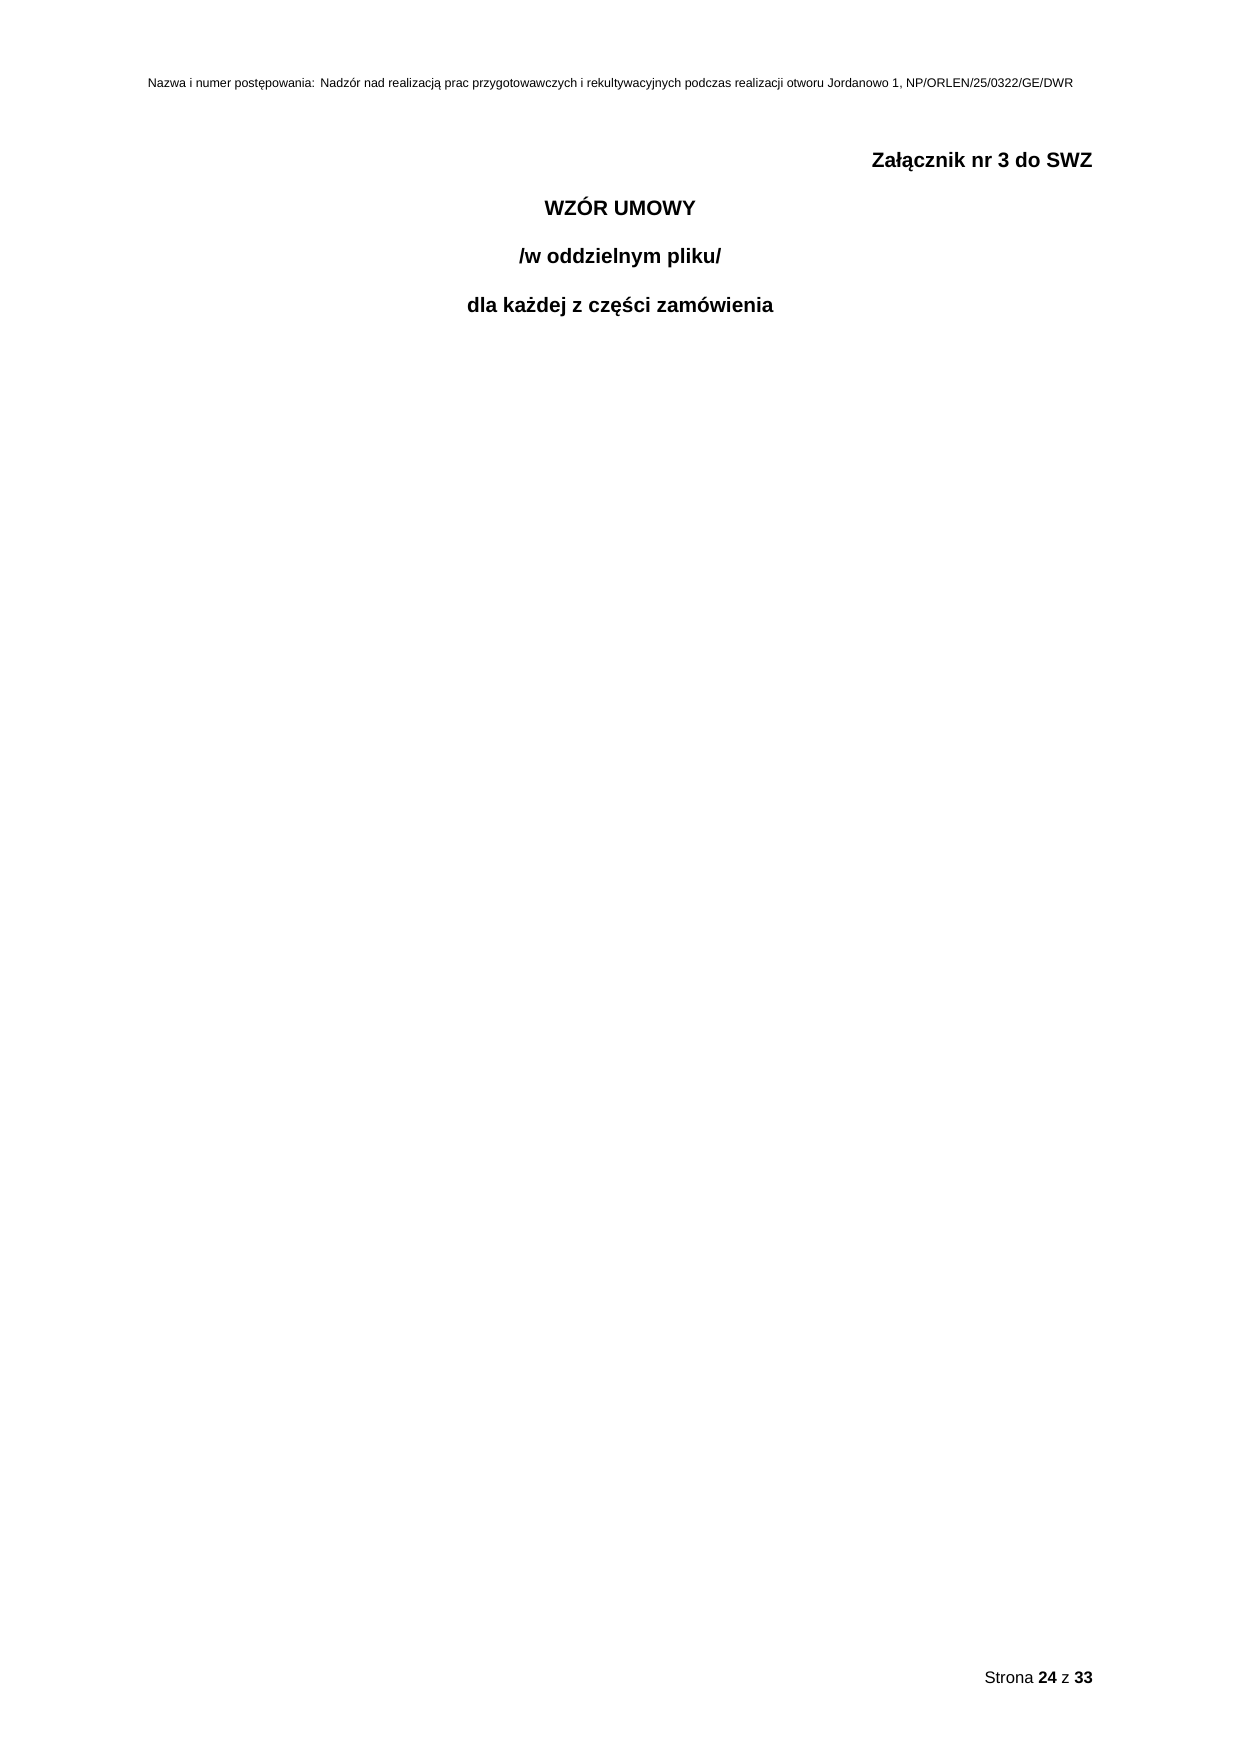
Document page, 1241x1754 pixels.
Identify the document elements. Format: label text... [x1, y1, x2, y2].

text WZÓR UMOWY [148, 196, 1093, 220]
text dla każdej z części zamówienia [148, 293, 1093, 317]
text /w oddzielnym pliku/ [148, 244, 1093, 268]
text Załącznik nr 3 do SWZ [148, 148, 1093, 172]
